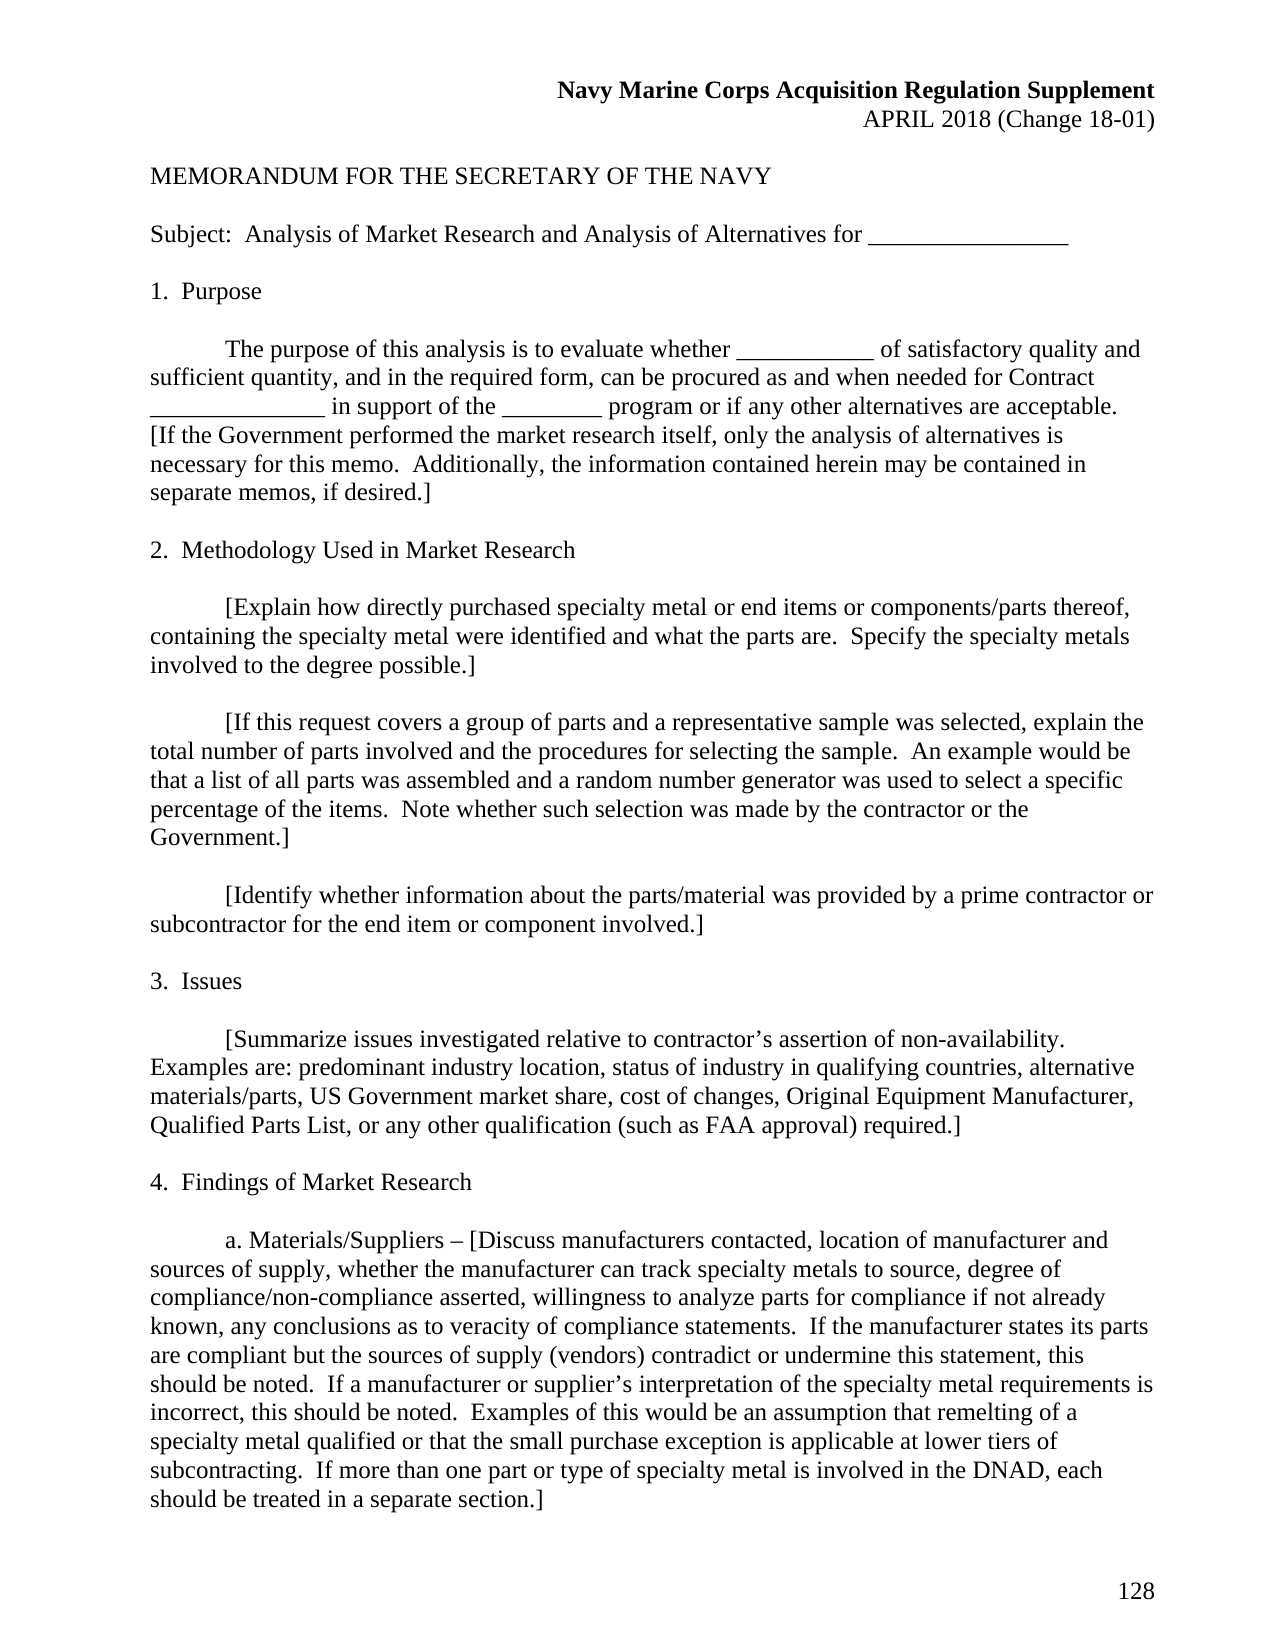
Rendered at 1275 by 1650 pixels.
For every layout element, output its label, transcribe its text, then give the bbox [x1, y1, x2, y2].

text 4. Findings of Market Research [150, 1167, 1155, 1196]
text 1. Purpose [150, 276, 1155, 305]
text 3. Issues [150, 966, 1155, 995]
text 2. Methodology Used in Market Research [150, 535, 1155, 564]
text MEMORANDUM FOR THE SECRETARY OF THE NAVY [150, 161, 1155, 190]
text [If this request covers a group of parts and a representative sample was selected, explain the total number of parts involved and the procedures for selecting the sample. An example would be that a list of all parts was assembled and a random number generator was used to select a specific percentage of the items. Note whether such selection was made by the contractor or the Government.] [150, 707, 1155, 851]
text [Identify whether information about the parts/material was provided by a prime contractor or subcontractor for the end item or component involved.] [150, 880, 1155, 937]
text a. Materials/Suppliers – [Discuss manufacturers contacted, location of manufacturer and sources of supply, whether the manufacturer can track specialty metals to source, degree of compliance/non-compliance asserted, willingness to analyze parts for compliance if not already known, any conclusions as to veracity of compliance statements. If the manufacturer states its parts are compliant but the sources of supply (vendors) contradict or undermine this statement, this should be noted. If a manufacturer or supplier’s interpretation of the specialty metal requirements is incorrect, this should be noted. Examples of this would be an assumption that remelting of a specialty metal qualified or that the small purchase exception is applicable at lower tiers of subcontracting. If more than one part or type of specialty metal is involved in the DNAD, each should be treated in a separate section.] [150, 1225, 1155, 1512]
text [Summarize issues investigated relative to contractor’s assertion of non-availability. Examples are: predominant industry location, status of industry in qualifying countries, alternative materials/parts, US Government market share, cost of changes, Original Equipment Manufacturer, Qualified Parts List, or any other qualification (such as FAA approval) required.] [150, 1024, 1155, 1139]
text Subject: Analysis of Market Research and Analysis of Alternatives for ________________ [150, 219, 1155, 247]
text [Explain how directly purchased specialty metal or end items or components/parts thereof, containing the specialty metal were identified and what the parts are. Specify the specialty metals involved to the degree possible.] [150, 592, 1155, 679]
text The purpose of this analysis is to evaluate whether ___________ of satisfactory quality and sufficient quantity, and in the required form, can be procured as and when needed for Contract ______________ in support of the ________ program or if any other alternatives are acceptable. [If the Government performed the market research itself, only the analysis of alternatives is necessary for this memo. Additionally, the information contained herein may be contained in separate memos, if desired.] [150, 334, 1155, 506]
